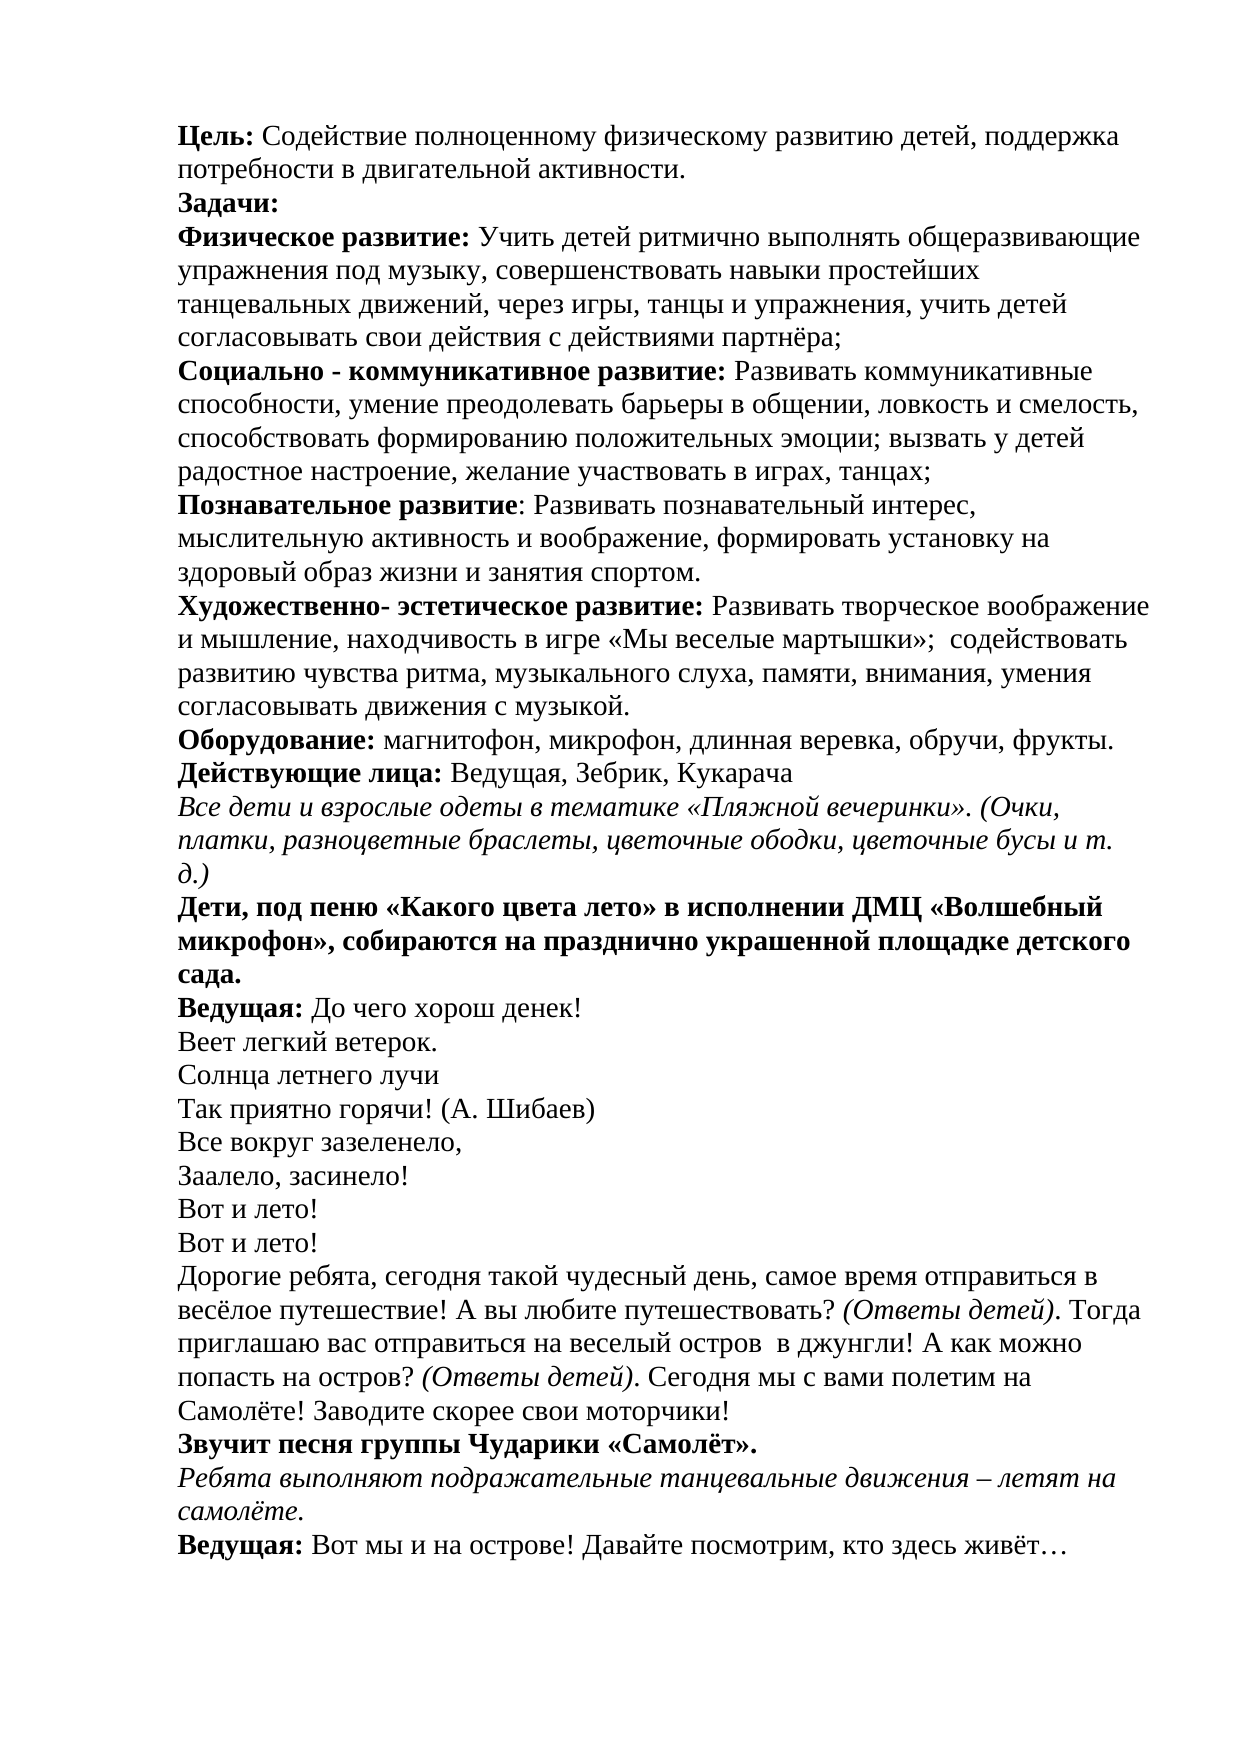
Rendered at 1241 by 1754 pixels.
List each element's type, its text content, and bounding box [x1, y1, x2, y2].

text Ведущая: Вот мы и на острове! Давайте посмотрим, кто здесь живёт… [177, 1527, 1152, 1560]
text Социально - коммуникативное развитие: Развивать коммуникативные способности, умение преодолевать барьеры в общении, ловкость и смелость, способствовать формированию положительных эмоции; вызвать у детей радостное настроение, желание участвовать в играх, танцах; [177, 353, 1152, 487]
text Оборудование: магнитофон, микрофон, длинная веревка, обручи, фрукты. [177, 722, 1152, 755]
text Физическое развитие: Учить детей ритмично выполнять общеразвивающие упражнения под музыку, совершенствовать навыки простейших танцевальных движений, через игры, танцы и упражнения, учить детей согласовывать свои действия с действиями партнёра; [177, 219, 1152, 353]
text Вот и лето! [177, 1225, 1152, 1258]
text Художественно- эстетическое развитие: Развивать творческое воображение и мышление, находчивость в игре «Мы веселые мартышки»; содействовать развитию чувства ритма, музыкального слуха, памяти, внимания, умения согласовывать движения с музыкой. [177, 588, 1152, 722]
text Все вокруг зазеленело, [177, 1124, 1152, 1158]
text Дети, под пеню «Какого цвета лето» в исполнении ДМЦ «Волшебный микрофон», собираются на празднично украшенной площадке детского сада. [177, 889, 1152, 990]
text Все дети и взрослые одеты в тематике «Пляжной вечеринки». (Очки, платки, разноцветные браслеты, цветочные ободки, цветочные бусы и т. д.) [177, 789, 1152, 889]
text Цель: Содействие полноценному физическому развитию детей, поддержка потребности в двигательной активности. [177, 118, 1152, 185]
text Так приятно горячи! (А. Шибаев) [177, 1091, 1152, 1124]
text Ребята выполняют подражательные танцевальные движения – летят на самолёте. [177, 1460, 1152, 1527]
text Дорогие ребята, сегодня такой чудесный день, самое время отправиться в весёлое путешествие! А вы любите путешествовать? (Ответы детей). Тогда приглашаю вас отправиться на веселый остров в джунгли! А как можно попасть на остров? (Ответы детей). Сегодня мы с вами полетим на Самолёте! Заводите скорее свои моторчики! [177, 1258, 1152, 1426]
text Звучит песня группы Чударики «Самолёт». [177, 1426, 1152, 1460]
text Заалело, засинело! [177, 1158, 1152, 1191]
text Вот и лето! [177, 1191, 1152, 1225]
text Действующие лица: Ведущая, Зебрик, Кукарача [177, 755, 1152, 789]
text Солнца летнего лучи [177, 1057, 1152, 1091]
text Познавательное развитие: Развивать познавательный интерес, мыслительную активность и воображение, формировать установку на здоровый образ жизни и занятия спортом. [177, 487, 1152, 588]
text Задачи: [177, 185, 1152, 219]
text Веет легкий ветерок. [177, 1024, 1152, 1057]
text Ведущая: До чего хорош денек! [177, 990, 1152, 1024]
